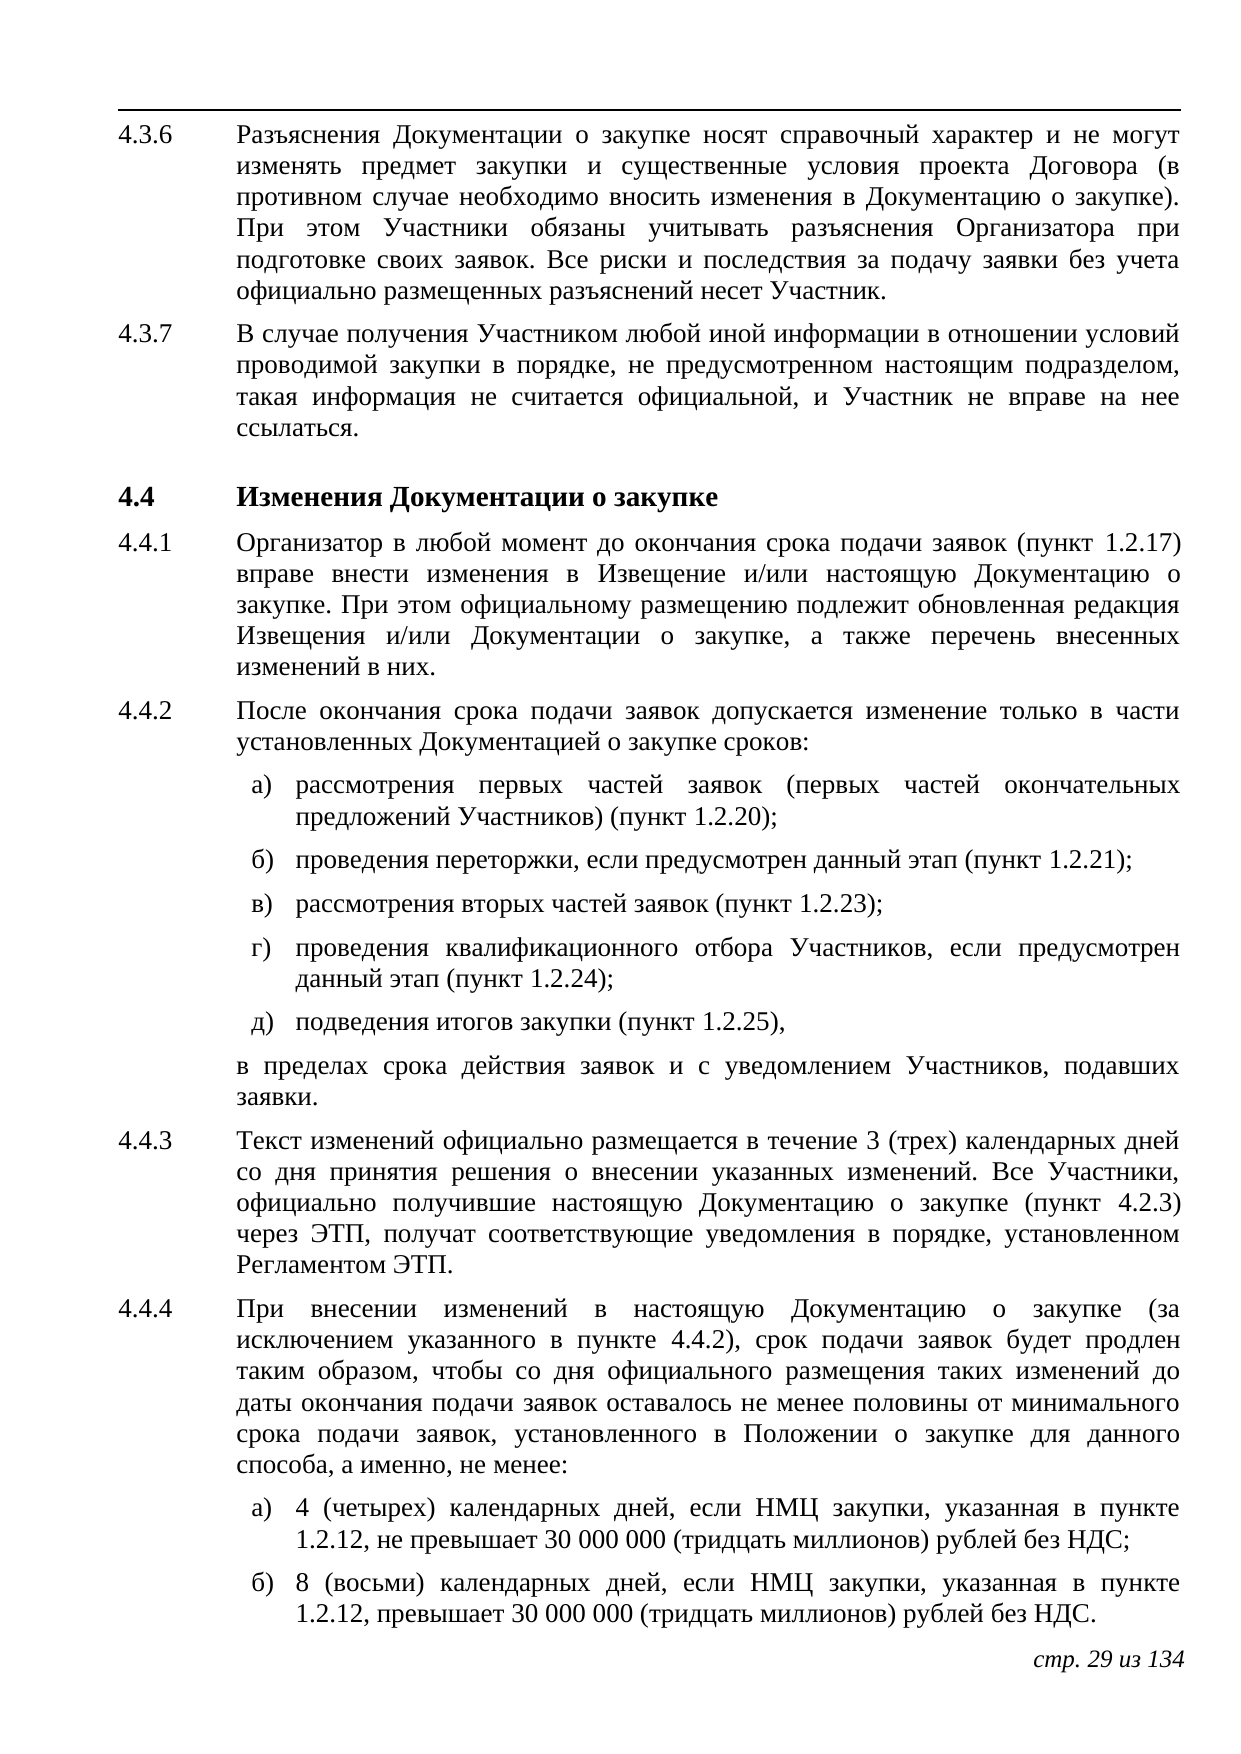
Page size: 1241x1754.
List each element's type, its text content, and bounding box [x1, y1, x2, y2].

list 4 (четырех) календарных дней, если НМЦ закупки, указанная в пункте 1.2.12, не превышает 30 000 000 (тридцать миллионов) рублей без НДС; [251, 1492, 1181, 1554]
list проведения квалификационного отбора Участников, если предусмотрен данный этап (пункт 1.2.24); [251, 931, 1181, 993]
list 8 (восьми) календарных дней, если НМЦ закупки, указанная в пункте 1.2.12, превышает 30 000 000 (тридцать миллионов) рублей без НДС. [251, 1566, 1181, 1629]
text При внесении изменений в настоящую Документацию о закупке (за исключением указанного в пункте 4.4.2), срок подачи заявок будет продлен таким образом, чтобы со дня официального размещения таких изменений до даты окончания подачи заявок оставалось не менее половины от минимального срока подачи заявок, установленного в Положении о закупке для данного способа, а именно, не менее: [118, 1292, 1181, 1479]
list подведения итогов закупки (пункт 1.2.25), [251, 1006, 1181, 1037]
text Текст изменений официально размещается в течение 3 (трех) календарных дней со дня принятия решения о внесении указанных изменений. Все Участники, официально получившие настоящую Документацию о закупке (пункт 4.2.3) через ЭТП, получат соответствующие уведомления в порядке, установленном Регламентом ЭТП. [118, 1124, 1181, 1280]
text После окончания срока подачи заявок допускается изменение только в части установленных Документацией о закупке сроков: [118, 694, 1181, 756]
list рассмотрения вторых частей заявок (пункт 1.2.23); [251, 887, 1181, 918]
text Организатор в любой момент до окончания срока подачи заявок (пункт 1.2.17) вправе внести изменения в Извещение и/или настоящую Документацию о закупке. При этом официальному размещению подлежит обновленная редакция Извещения и/или Документации о закупке, а также перечень внесенных изменений в них. [118, 526, 1181, 681]
text В случае получения Участником любой иной информации в отношении условий проводимой закупки в порядке, не предусмотренном настоящим подразделом, такая информация не считается официальной, и Участник не вправе на нее ссылаться. [118, 317, 1181, 442]
list проведения переторжки, если предусмотрен данный этап (пункт 1.2.21); [251, 843, 1181, 874]
list рассмотрения первых частей заявок (первых частей окончательных предложений Участников) (пункт 1.2.20); [251, 769, 1181, 831]
subtitle Изменения Документации о закупке [118, 479, 1181, 513]
text Разъяснения Документации о закупке носят справочный характер и не могут изменять предмет закупки и существенные условия проекта Договора (в противном случае необходимо вносить изменения в Документацию о закупке). При этом Участники обязаны учитывать разъяснения Организатора при подготовке своих заявок. Все риски и последствия за подачу заявки без учета официально размещенных разъяснений несет Участник. [118, 118, 1181, 305]
list в пределах срока действия заявок и с уведомлением Участников, подавших заявки. [236, 1049, 1181, 1111]
